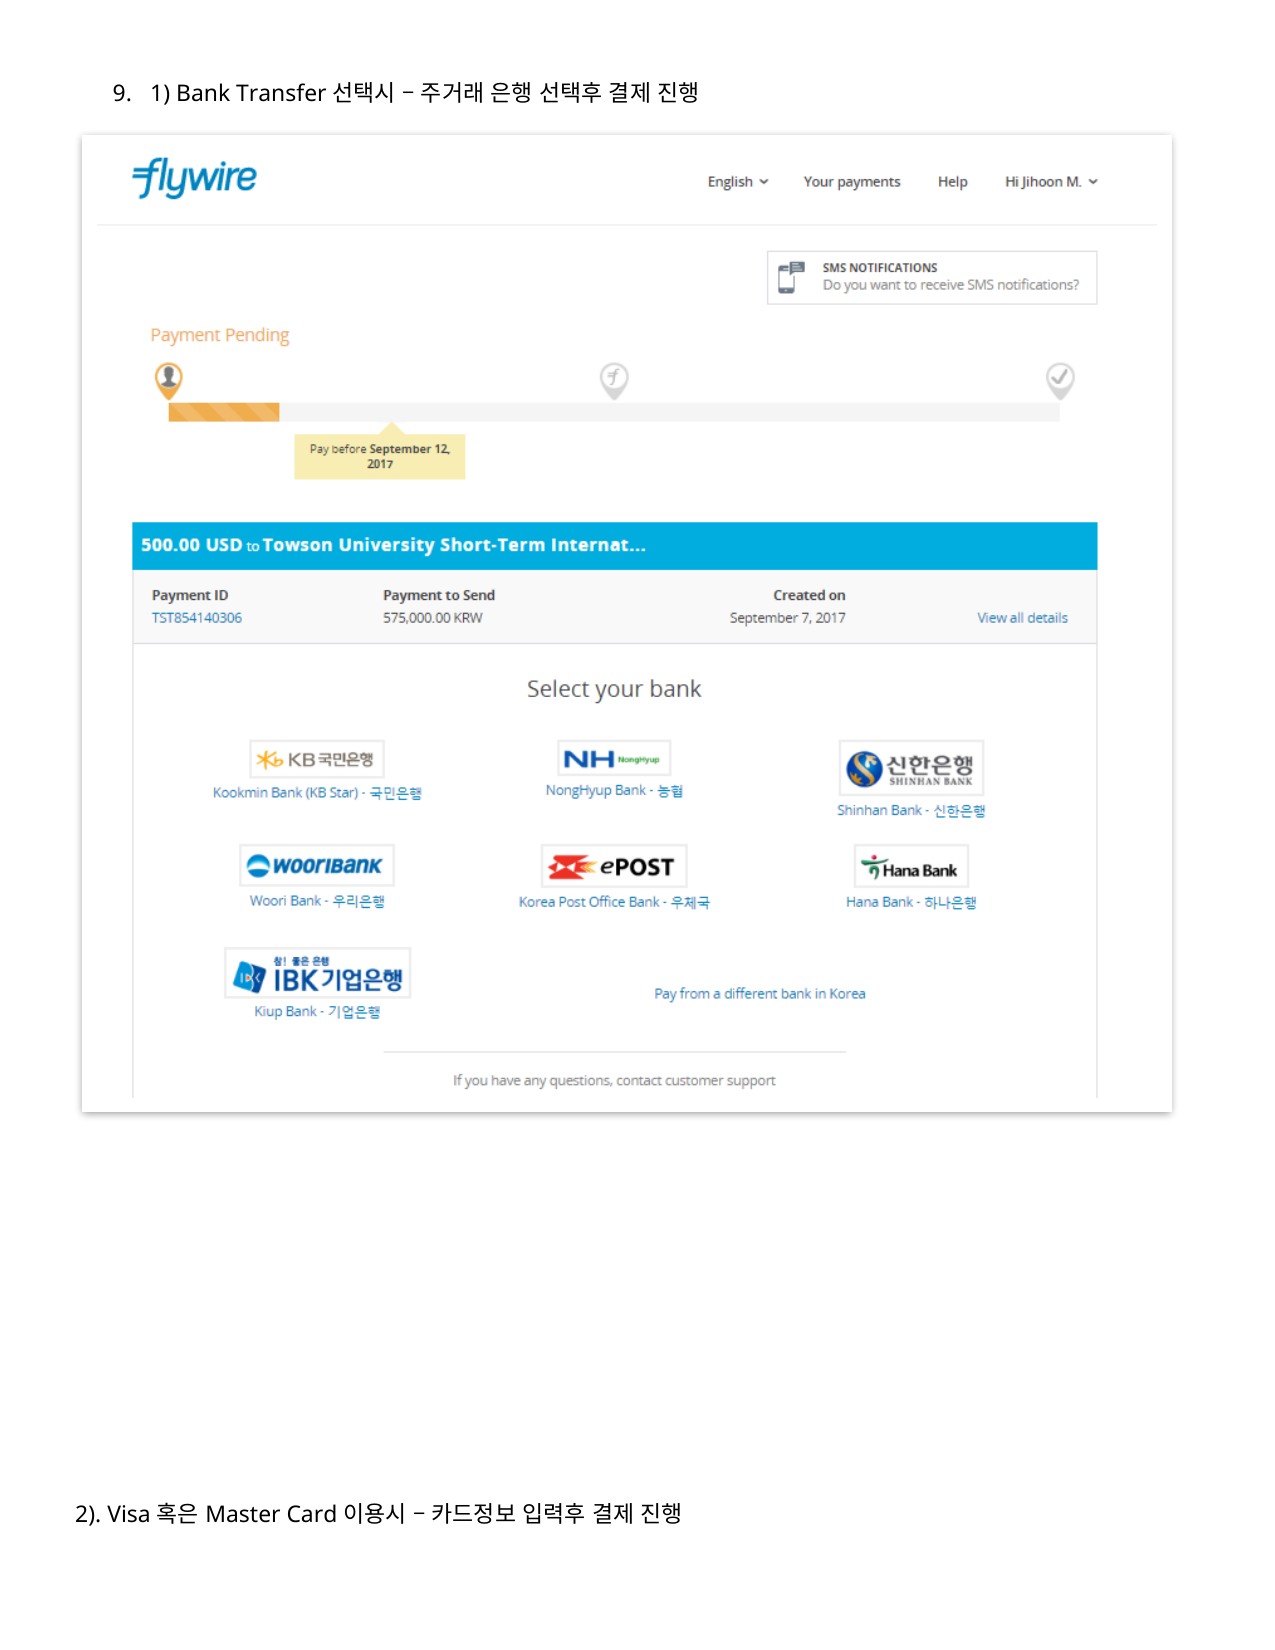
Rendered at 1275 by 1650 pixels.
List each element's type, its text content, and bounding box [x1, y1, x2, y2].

text 2). Visa 혹은 Master Card 이용시 – 카드정보 입력후 결제 진행 [75, 1496, 1200, 1530]
list 1) Bank Transfer 선택시 – 주거래 은행 선택후 결제 진행 [112, 75, 1200, 108]
picture [97, 149, 1157, 1098]
